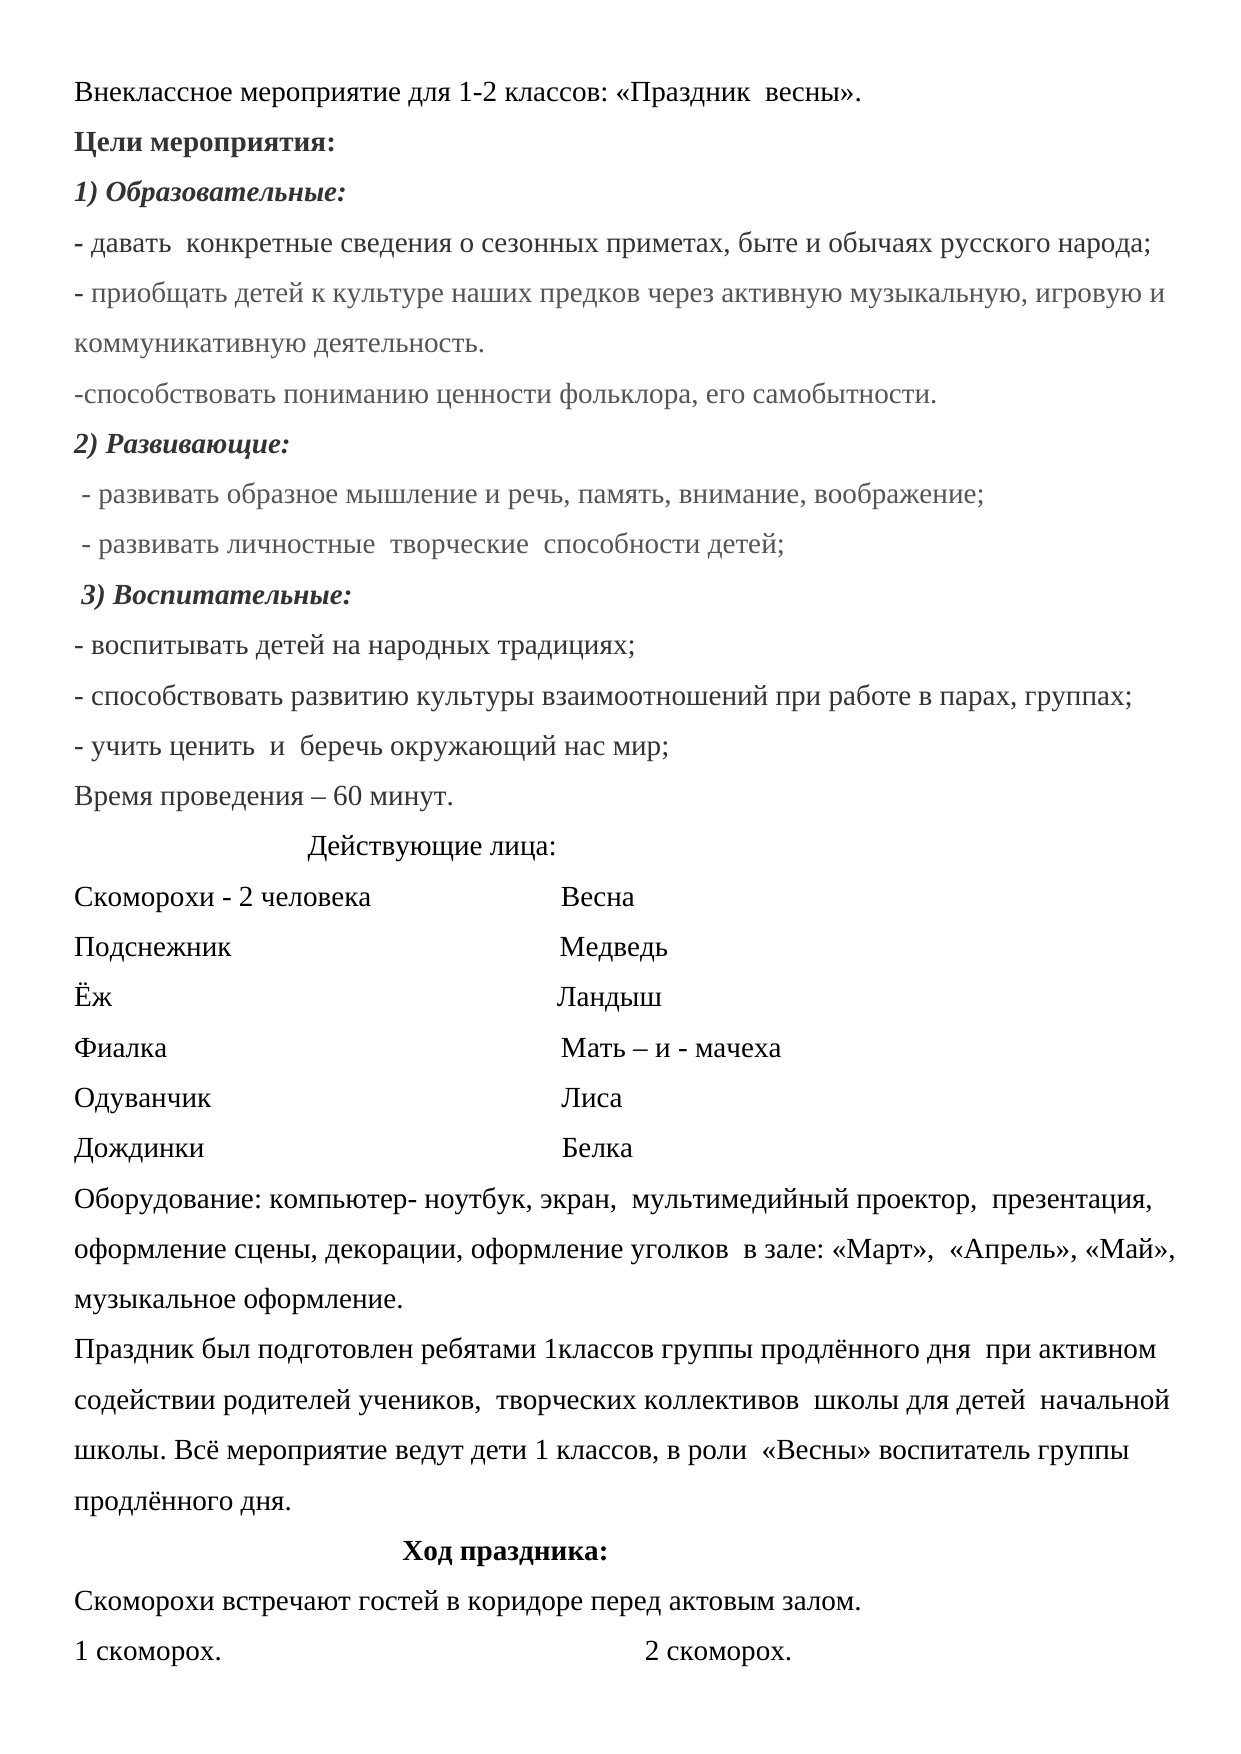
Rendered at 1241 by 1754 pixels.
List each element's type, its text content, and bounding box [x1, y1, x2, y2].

text - способствовать развитию культуры взаимоотношений при работе в парах, группах; [74, 678, 1196, 711]
text Цели мероприятия: [74, 124, 1196, 158]
text Действующие лица: [74, 828, 1196, 862]
text 1 скоморох. 2 скоморох. [74, 1633, 1196, 1667]
text - учить ценить и беречь окружающий нас мир; [74, 728, 1196, 761]
text - приобщать детей к культуре наших предков через активную музыкальную, игровую и коммуникативную деятельность. [74, 275, 1196, 359]
text - воспитывать детей на народных традициях; [74, 627, 1196, 661]
text Время проведения – 60 минут. [74, 778, 1196, 812]
text Скоморохи встречают гостей в коридоре перед актовым залом. [74, 1583, 1196, 1617]
text 2) Развивающие: [74, 426, 1196, 459]
text - развивать личностные творческие способности детей; [74, 527, 1196, 560]
text Внеклассное мероприятие для 1-2 классов: «Праздник весны». [74, 74, 1196, 107]
text - развивать образное мышление и речь, память, внимание, воображение; [74, 476, 1196, 510]
text 1) Образовательные: [74, 174, 1196, 208]
text Праздник был подготовлен ребятами 1классов группы продлённого дня при активном содействии родителей учеников, творческих коллективов школы для детей начальной школы. Всё мероприятие ведут дети 1 классов, в роли «Весны» воспитатель группы продлённого дня. Ход праздника: [74, 1332, 1196, 1566]
text 3) Воспитательные: [74, 577, 1196, 611]
text -способствовать пониманию ценности фольклора, его самобытности. [74, 376, 1196, 409]
text Скоморохи - 2 человека Весна Подснежник Медведь Ёж Ландыш Фиалка Мать – и - мачеха Одуванчик Лиса Дождинки Белка Оборудование: компьютер- ноутбук, экран, мультимедийный проектор, презентация, оформление сцены, декорации, оформление уголков в зале: «Март», «Апрель», «Май», музыкальное оформление. [74, 879, 1196, 1315]
text - давать конкретные сведения о сезонных приметах, быте и обычаях русского народа; [74, 225, 1196, 258]
